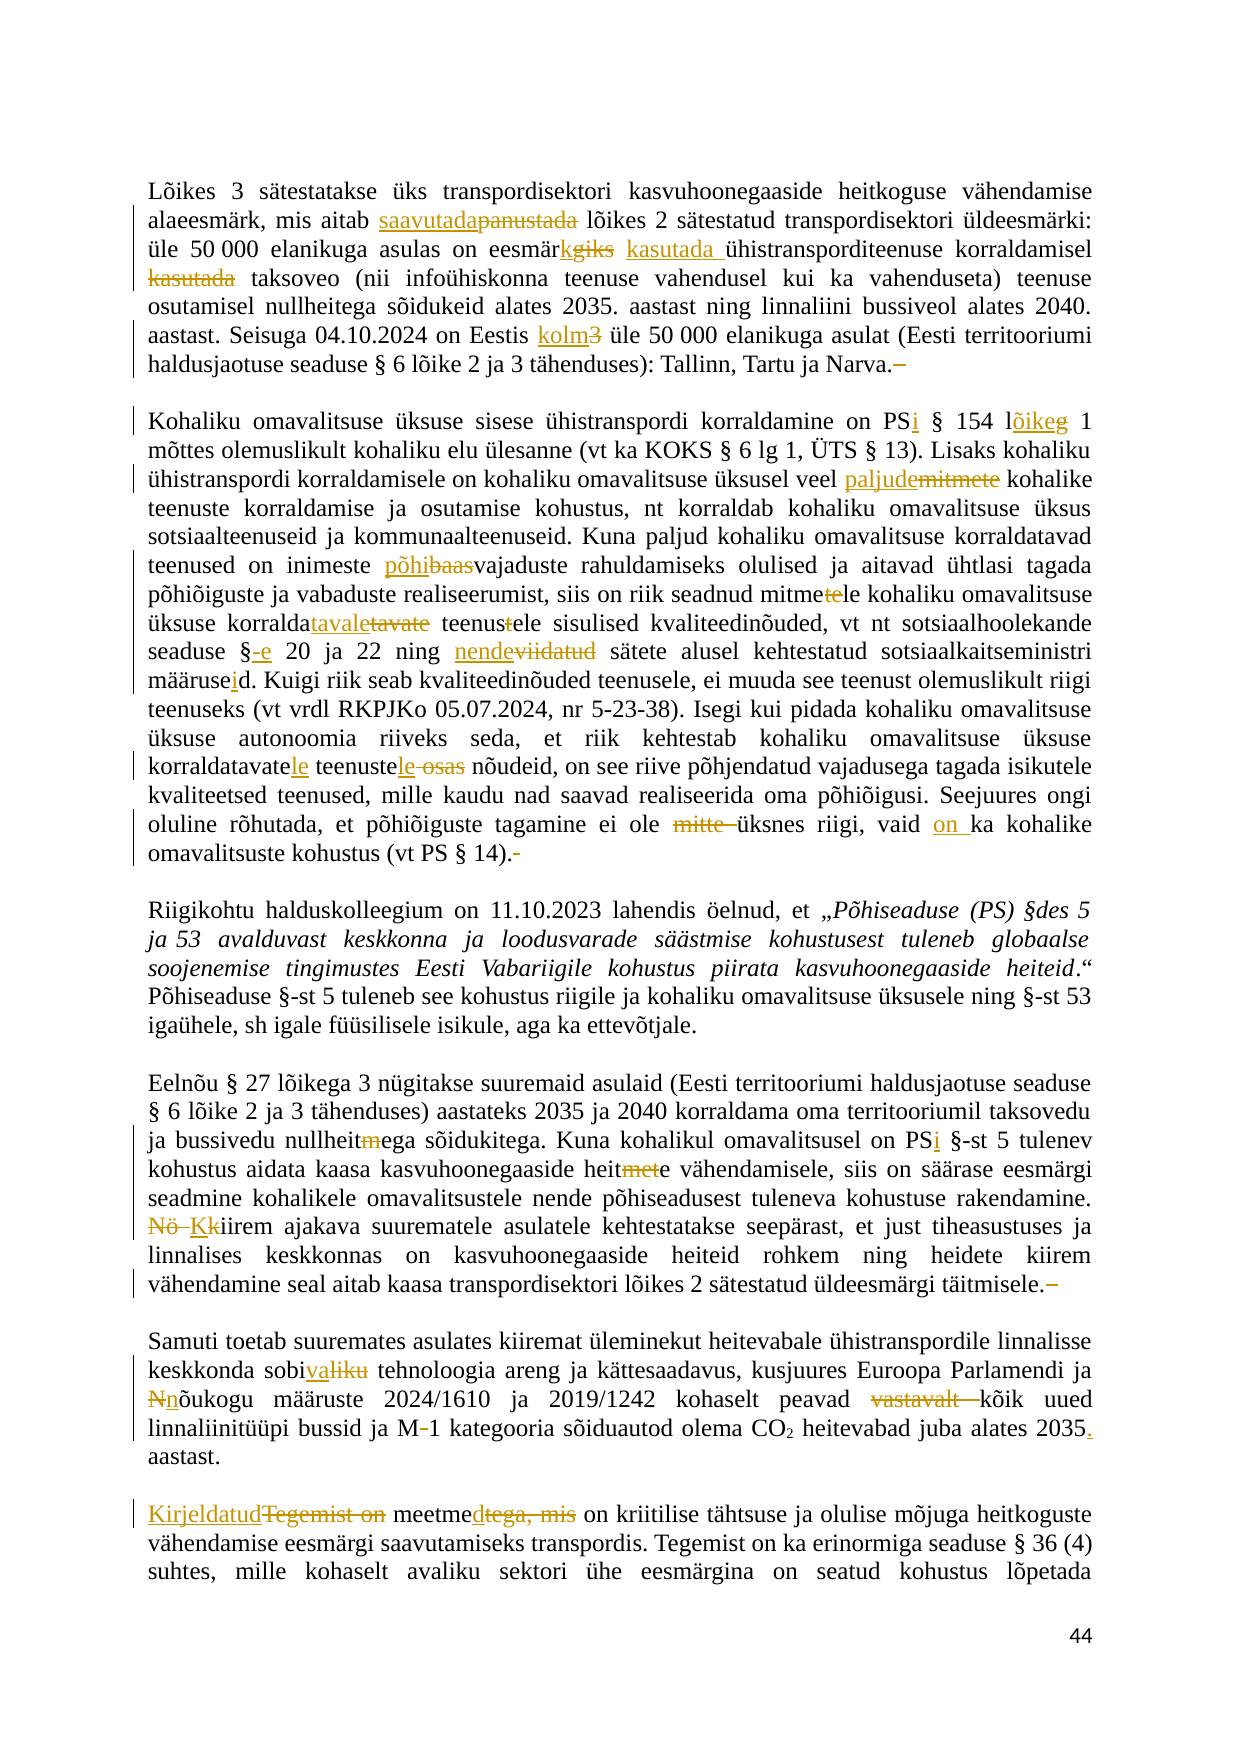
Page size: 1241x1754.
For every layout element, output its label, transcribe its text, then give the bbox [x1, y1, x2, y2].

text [148, 1499, 1092, 1585]
text Riigikohtu halduskolleegium on 11.10.2023 lahendis öelnud, et „Põhiseaduse (PS) §des 5 ja 53 avalduvast keskkonna ja loodusvarade säästmise kohustusest tuleneb globaalse soojenemise tingimustes Eesti Vabariigile kohustus piirata kasvuhoonegaaside heiteid.“ Põhiseaduse §-st 5 tuleneb see kohustus riigile ja kohaliku omavalitsuse üksusele ning §-st 53 igaühele, sh igale füüsilisele isikule, aga ka ettevõtjale. [148, 895, 1092, 1039]
text Samuti toetab suuremates asulates kiiremat üleminekut heitevabale ühistranspordile linnalisse keskkonda sobi tehnoloogia areng ja kättesaadavus, kusjuures Euroopa Parlamendi ja õukogu määruste 2024/1610 ja 2019/1242 kohaselt peavad kõik uued linnaliinitüüpi bussid ja M1 kategooria sõiduautod olema CO2 heitevabad juba alates 2035 aastast. [148, 1326, 1092, 1470]
text Eelnõu § 27 lõikega 3 nügitakse suuremaid asulaid (Eesti territooriumi haldusjaotuse seaduse § 6 lõike 2 ja 3 tähenduses) aastateks 2035 ja 2040 korraldama oma territooriumil taksovedu ja bussivedu nullheitega sõidukitega. Kuna kohalikul omavalitsusel on PS §-st 5 tulenev kohustus aidata kaasa kasvuhoonegaaside heite vähendamisele, siis on säärase eesmärgi seadmine kohalikele omavalitsustele nende põhiseadusest tuleneva kohustuse rakendamine. iirem ajakava suurematele asulatele kehtestatakse seepärast, et just tiheasustuses ja linnalises keskkonnas on kasvuhoonegaaside heiteid rohkem ning heidete kiirem vähendamine seal aitab kaasa transpordisektori lõikes 2 sätestatud üldeesmärgi täitmisele. [148, 1068, 1092, 1298]
text Lõikes 3 sätestatakse üks transpordisektori kasvuhoonegaaside heitkoguse vähendamise alaeesmärk, mis aitab lõikes 2 sätestatud transpordisektori üldeesmärki: üle 50 000 elanikuga asulas on eesmär ühistransporditeenuse korraldamisel taksoveo (nii infoühiskonna teenuse vahendusel kui ka vahenduseta) teenuse osutamisel nullheitega sõidukeid alates 2035. aastast ning linnaliini bussiveol alates 2040. aastast. Seisuga 04.10.2024 on Eestis üle 50 000 elanikuga asulat (Eesti territooriumi haldusjaotuse seaduse § 6 lõike 2 ja 3 tähenduses): Tallinn, Tartu ja Narva. [148, 176, 1092, 378]
text Kohaliku omavalitsuse üksuse sisese ühistranspordi korraldamine on PS § 154 l 1 mõttes olemuslikult kohaliku elu ülesanne (vt ka KOKS § 6 lg 1, ÜTS § 13). Lisaks kohaliku ühistranspordi korraldamisele on kohaliku omavalitsuse üksusel veel kohalike teenuste korraldamise ja osutamise kohustus, nt korraldab kohaliku omavalitsuse üksus sotsiaalteenuseid ja kommunaalteenuseid. Kuna paljud kohaliku omavalitsuse korraldatavad teenused on inimeste vajaduste rahuldamiseks olulised ja aitavad ühtlasi tagada põhiõiguste ja vabaduste realiseerumist, siis on riik seadnud mitmele kohaliku omavalitsuse üksuse korralda teenusele sisulised kvaliteedinõuded, vt nt sotsiaalhoolekande seaduse § 20 ja 22 ning sätete alusel kehtestatud sotsiaalkaitseministri määrused. Kuigi riik seab kvaliteedinõuded teenusele, ei muuda see teenust olemuslikult riigi teenuseks (vt vrdl RKPJKo 05.07.2024, nr 5-23-38). Isegi kui pidada kohaliku omavalitsuse üksuse autonoomia riiveks seda, et riik kehtestab kohaliku omavalitsuse üksuse korraldatavate teenuste nõudeid, on see riive põhjendatud vajadusega tagada isikutele kvaliteetsed teenused, mille kaudu nad saavad realiseerida oma põhiõigusi. Seejuures ongi oluline rõhutada, et põhiõiguste tagamine ei ole üksnes riigi, vaid ka kohalike omavalitsuste kohustus (vt PS § 14). [148, 406, 1092, 866]
